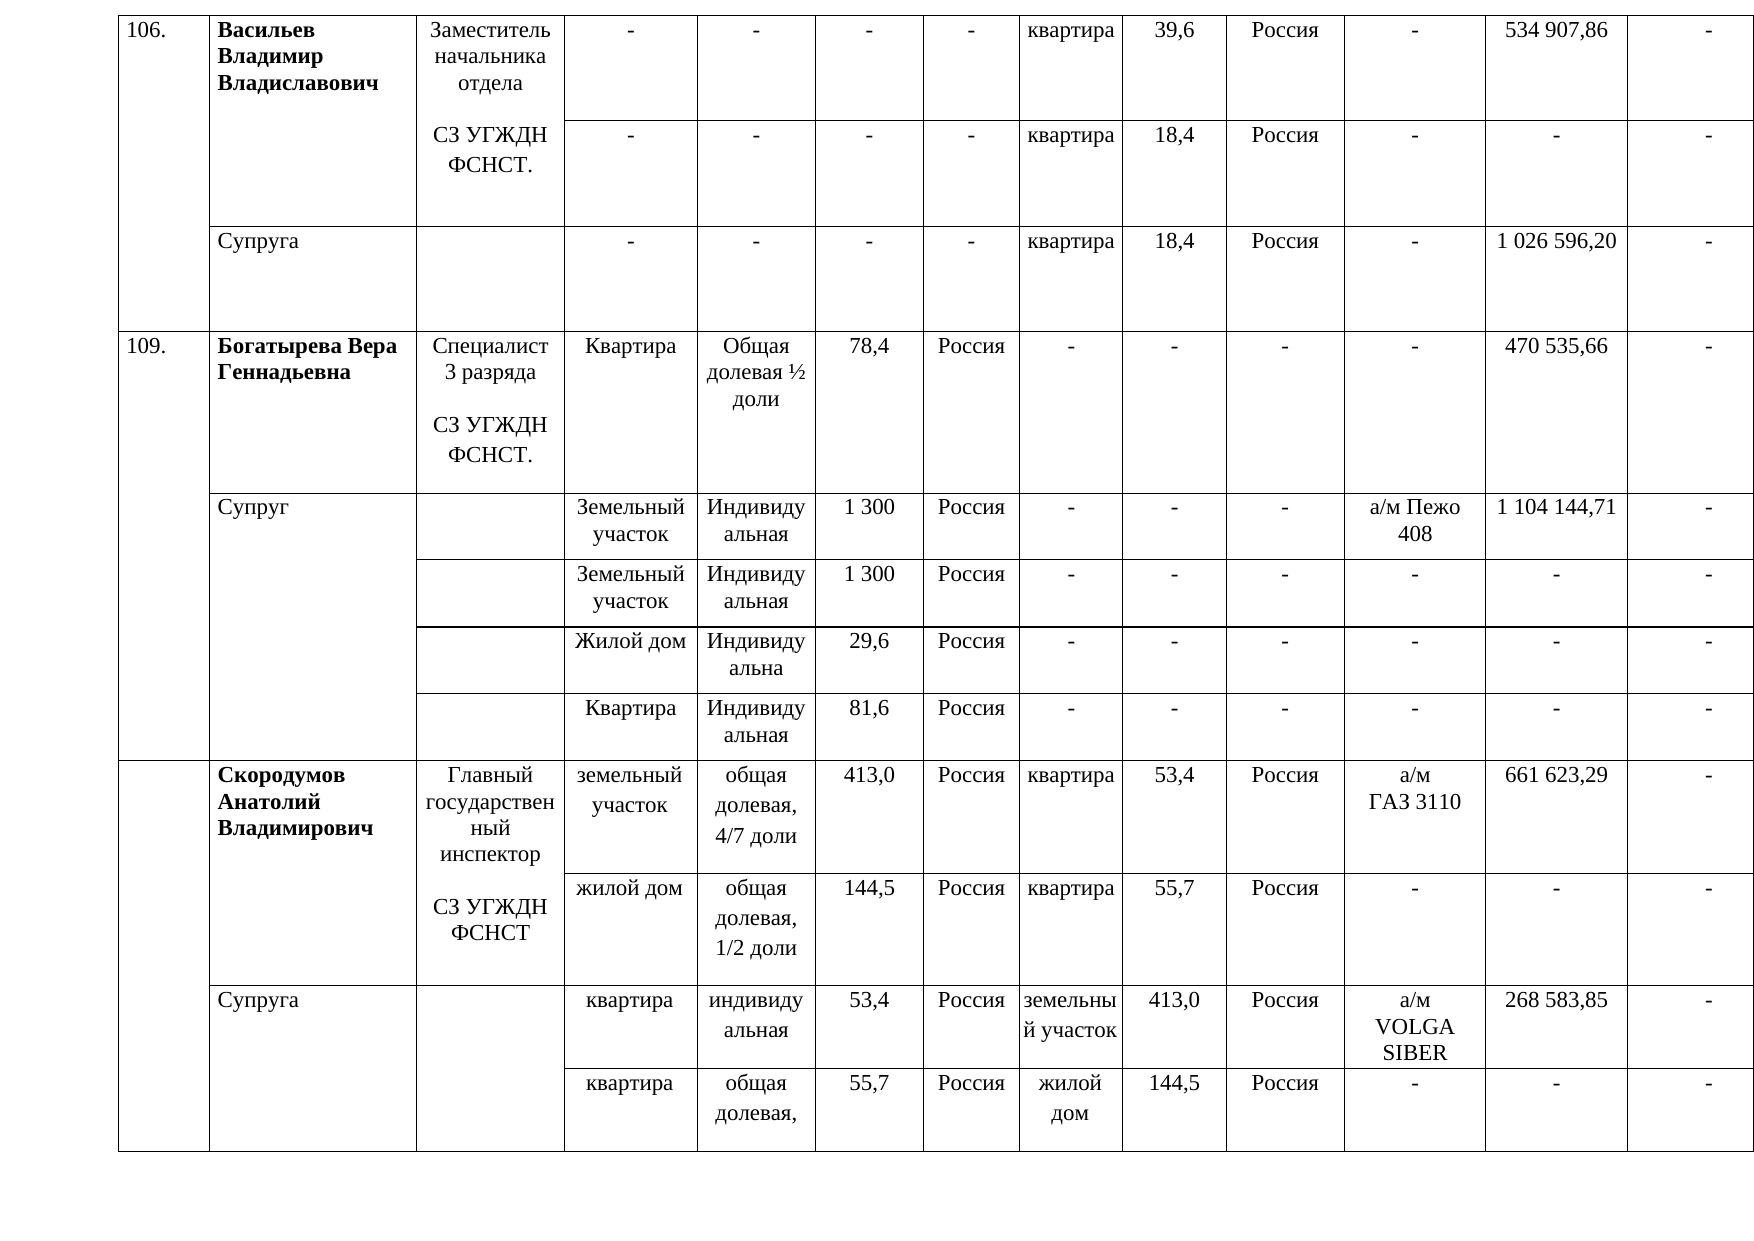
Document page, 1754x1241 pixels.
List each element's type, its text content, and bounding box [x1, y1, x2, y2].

table_cell - [1123, 560, 1226, 626]
table_cell - [1123, 694, 1226, 760]
table_cell - [924, 121, 1019, 226]
table_cell Специалист 3 разряда СЗ УГЖДН ФСНСТ. [417, 332, 564, 492]
table_cell 18,4 [1123, 227, 1226, 331]
table_cell - [698, 16, 815, 120]
table_cell - [565, 16, 697, 120]
table_cell - [1345, 628, 1485, 693]
table_cell Супруг [210, 494, 416, 760]
table_cell 534 907,86 [1486, 16, 1627, 120]
table_cell Индивидуальная [698, 694, 815, 760]
table_cell - [924, 227, 1019, 331]
table_cell 39,6 [1123, 16, 1226, 120]
table_cell квартира [1020, 16, 1122, 120]
table_cell Россия [924, 761, 1019, 873]
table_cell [698, 1069, 815, 1151]
table_cell 55,7 [1123, 874, 1226, 985]
table_cell - [1486, 694, 1627, 760]
table_cell 53,4 [816, 986, 923, 1068]
table_cell - [1486, 874, 1627, 985]
table_cell - [1345, 16, 1485, 120]
table_cell - [1020, 494, 1122, 559]
table_cell - [1123, 332, 1226, 492]
table_cell а/м Пежо 408 [1345, 494, 1485, 559]
table_cell Богатырева Вера Геннадьевна [210, 332, 416, 492]
table_cell 1 026 596,20 [1486, 227, 1627, 331]
table_cell - [1628, 628, 1753, 693]
table_cell Россия [924, 874, 1019, 985]
table_cell Россия [924, 332, 1019, 492]
table_cell - [1227, 332, 1344, 492]
table_cell - [1628, 332, 1753, 492]
table_cell - [1628, 694, 1753, 760]
table_cell 78,4 [816, 332, 923, 492]
table_cell Супруга [210, 227, 416, 331]
table_cell квартира [565, 1069, 697, 1151]
table_cell Васильев Владимир Владиславович [210, 16, 416, 226]
table_cell общая долевая, 1/2 доли [698, 874, 815, 985]
table_cell квартира [565, 986, 697, 1068]
table_cell 661 623,29 [1486, 761, 1627, 873]
table_cell 1 300 [816, 494, 923, 559]
table_cell 268 583,85 [1486, 986, 1627, 1068]
table_cell - [1345, 332, 1485, 492]
table_cell - [1123, 494, 1226, 559]
table_cell Индивидуальна [698, 628, 815, 693]
table_cell [417, 986, 564, 1151]
table_cell индивидуальная [698, 986, 815, 1068]
table_cell квартира [1020, 121, 1122, 226]
table_cell 413,0 [1123, 986, 1226, 1068]
table_cell общая долевая, 4/7 доли [698, 761, 815, 873]
table_cell - [1020, 694, 1122, 760]
table_cell Земельный участок [565, 560, 697, 626]
table_cell - [1486, 628, 1627, 693]
table_cell - [1345, 121, 1485, 226]
table_cell 144,5 [816, 874, 923, 985]
table_cell - [1628, 494, 1753, 559]
table_cell Россия [924, 986, 1019, 1068]
table_cell Скородумов Анатолий Владимирович [210, 761, 416, 985]
table_cell [417, 227, 564, 331]
table_cell Квартира [565, 694, 697, 760]
table_cell Россия [924, 560, 1019, 626]
table_cell - [924, 16, 1019, 120]
table_cell 1 104 144,71 [1486, 494, 1627, 559]
table_cell - [1345, 1069, 1485, 1151]
table_cell Заместитель начальника отдела СЗ УГЖДН ФСНСТ. [417, 16, 564, 226]
table_cell 53,4 [1123, 761, 1226, 873]
table_cell - [1345, 874, 1485, 985]
table_cell Россия [924, 694, 1019, 760]
table_cell а/м ГАЗ 3110 [1345, 761, 1485, 873]
table_cell Индивидуальная [698, 494, 815, 559]
table_cell жилой дом [565, 874, 697, 985]
table_cell - [1628, 121, 1753, 226]
table_cell - [1227, 560, 1344, 626]
table_cell - [1628, 761, 1753, 873]
table_cell - [698, 121, 815, 226]
table_cell - [1345, 227, 1485, 331]
table_cell - [1227, 628, 1344, 693]
table_cell Россия [1227, 761, 1344, 873]
table_cell Индивидуальная [698, 560, 815, 626]
table_cell Земельный участок [565, 494, 697, 559]
table_cell 29,6 [816, 628, 923, 693]
table_cell Россия [924, 494, 1019, 559]
table_cell - [1628, 1069, 1753, 1151]
table_cell [119, 761, 209, 1151]
table_cell - [698, 227, 815, 331]
table_cell - [1345, 560, 1485, 626]
table_cell [119, 332, 209, 760]
table_cell - [1486, 1069, 1627, 1151]
table_cell - [816, 16, 923, 120]
table_cell Россия [1227, 16, 1344, 120]
table_cell а/м VOLGA SIBER [1345, 986, 1485, 1068]
table_cell Россия [1227, 986, 1344, 1068]
table_cell [417, 494, 564, 559]
table_cell 470 535,66 [1486, 332, 1627, 492]
table_cell 81,6 [816, 694, 923, 760]
table_cell - [1227, 494, 1344, 559]
table_cell Россия [1227, 121, 1344, 226]
table_cell [119, 16, 209, 331]
table_cell Россия [1227, 874, 1344, 985]
table_cell 1 300 [816, 560, 923, 626]
table_cell - [565, 227, 697, 331]
table_cell 55,7 [816, 1069, 923, 1151]
table_cell Общая долевая ½ доли [698, 332, 815, 492]
table_cell - [1628, 16, 1753, 120]
table_cell Супруга [210, 986, 416, 1151]
table_cell Россия [924, 628, 1019, 693]
table_cell - [1345, 694, 1485, 760]
table_cell жилой дом [1020, 1069, 1122, 1151]
table_cell - [1020, 332, 1122, 492]
table_cell 18,4 [1123, 121, 1226, 226]
table_cell [417, 694, 564, 760]
table_cell - [1628, 986, 1753, 1068]
table_cell квартира [1020, 874, 1122, 985]
table_cell земельный участок [1020, 986, 1122, 1068]
table_cell - [1628, 560, 1753, 626]
table_cell - [1486, 121, 1627, 226]
table_cell квартира [1020, 227, 1122, 331]
table_cell земельный участок [565, 761, 697, 873]
table_cell Россия [1227, 1069, 1344, 1151]
table_cell - [1486, 560, 1627, 626]
table_cell [417, 560, 564, 626]
table_cell - [1628, 874, 1753, 985]
table_cell 144,5 [1123, 1069, 1226, 1151]
table_cell - [1628, 227, 1753, 331]
table_cell [417, 628, 564, 693]
table_cell - [565, 121, 697, 226]
table_cell - [1020, 560, 1122, 626]
table_cell Россия [1227, 227, 1344, 331]
table_cell Главный государственный инспектор СЗ УГЖДН ФСНСТ [417, 761, 564, 985]
table_cell квартира [1020, 761, 1122, 873]
table_cell - [1227, 694, 1344, 760]
table_cell - [816, 121, 923, 226]
table_cell 413,0 [816, 761, 923, 873]
table_cell - [1123, 628, 1226, 693]
table_cell Жилой дом [565, 628, 697, 693]
table_cell Россия [924, 1069, 1019, 1151]
table_cell - [1020, 628, 1122, 693]
table_cell - [816, 227, 923, 331]
table_cell Квартира [565, 332, 697, 492]
